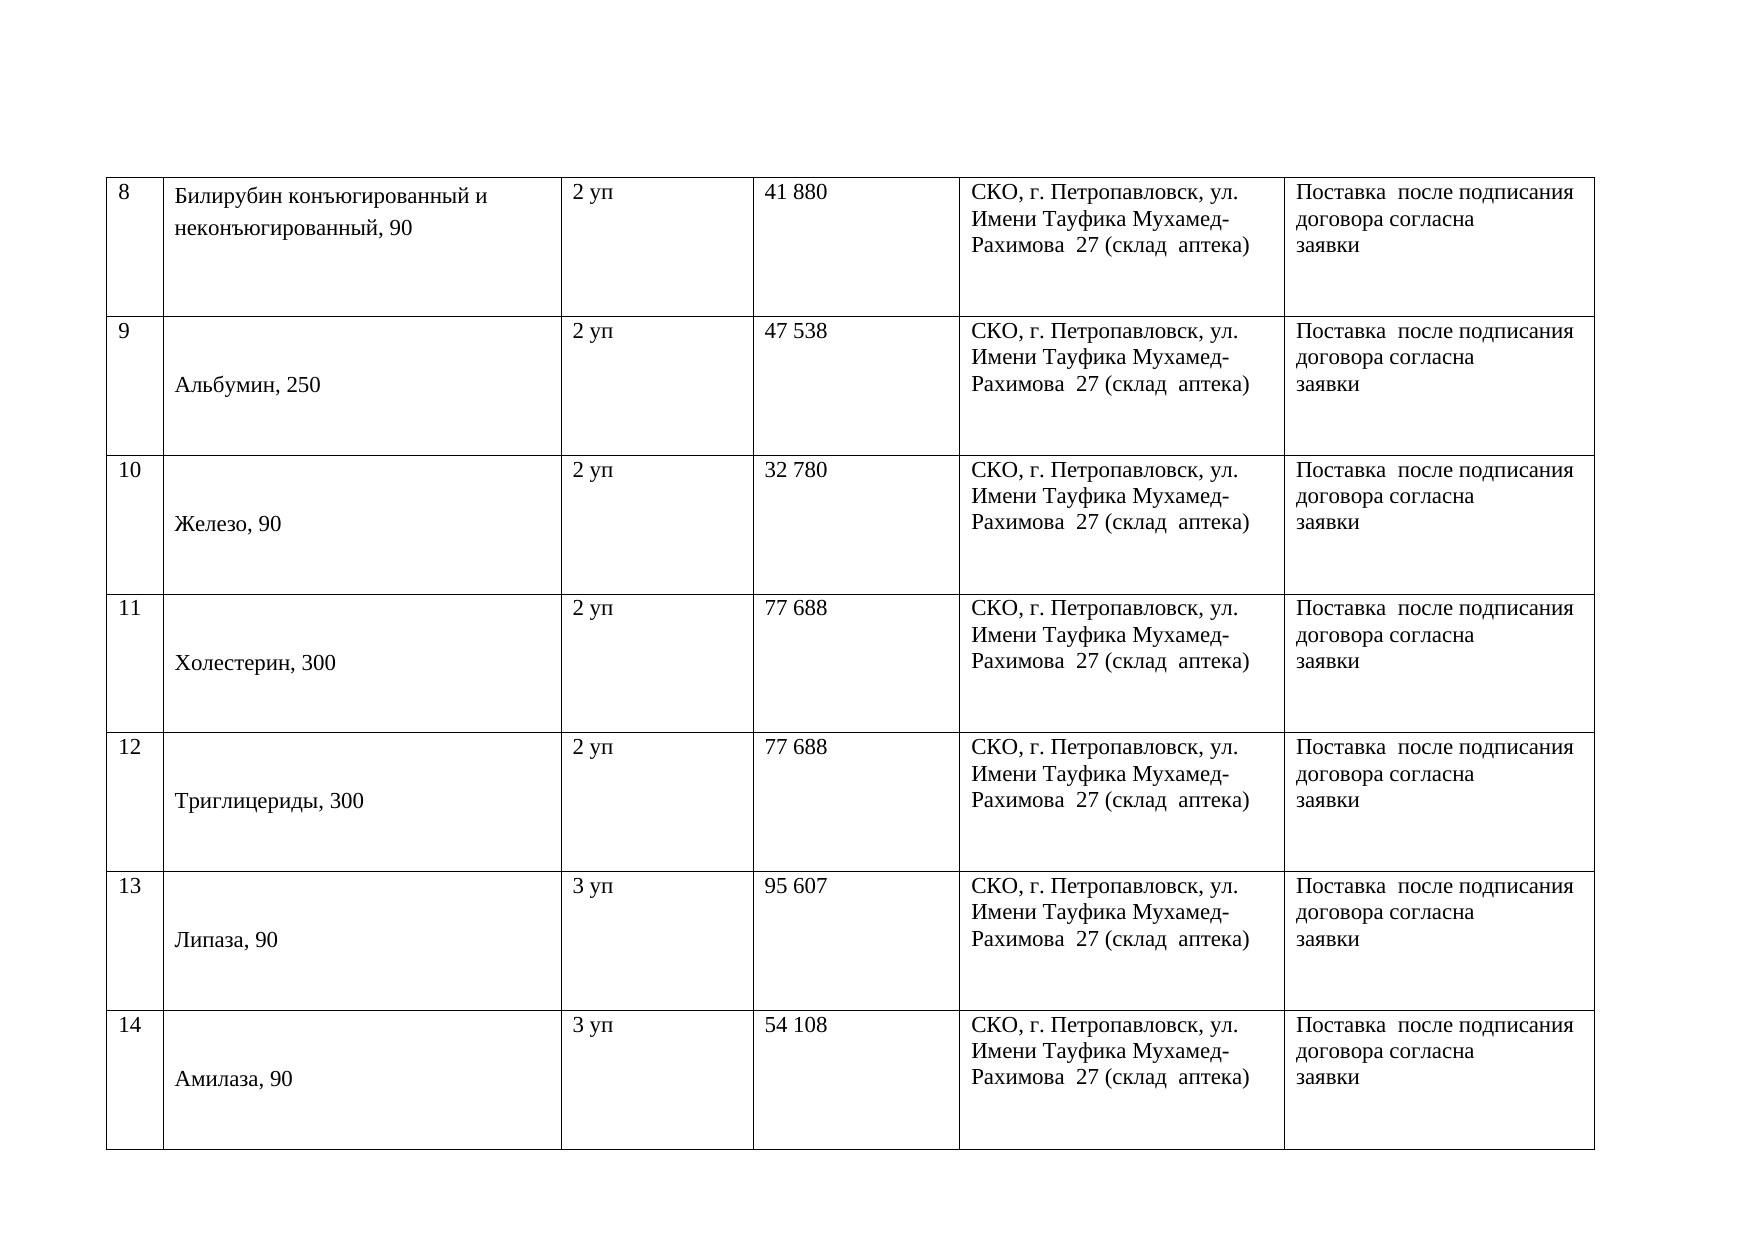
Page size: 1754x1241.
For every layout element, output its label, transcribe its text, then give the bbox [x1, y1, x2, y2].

table_cell Поставка после подписания договора согласна заявки [1285, 733, 1594, 871]
table_cell 3 уп [562, 1011, 753, 1148]
table_cell 2 уп [562, 317, 753, 455]
table_cell 41 880 [754, 178, 959, 316]
table_cell 9 [107, 317, 163, 455]
table_cell 14 [107, 1011, 163, 1148]
table_cell Амилаза, 90 [164, 1011, 561, 1148]
table_cell 12 [107, 733, 163, 871]
table_cell Липаза, 90 [164, 872, 561, 1010]
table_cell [960, 1011, 1284, 1148]
table_cell Альбумин, 250 [164, 317, 561, 455]
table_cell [1285, 178, 1594, 316]
table_cell Поставка после подписания договора согласна заявки [1285, 317, 1594, 455]
table_cell 13 [107, 872, 163, 1010]
table_cell СКО, г. Петропавловск, ул. Имени Тауфика Мухамед-Рахимова 27 (склад аптека) [960, 317, 1284, 455]
table_cell 77 688 [754, 595, 959, 732]
table_cell 2 уп [562, 733, 753, 871]
table_cell 2 уп [562, 595, 753, 732]
table_cell 2 уп [562, 456, 753, 593]
table_cell СКО, г. Петропавловск, ул. Имени Тауфика Мухамед-Рахимова 27 (склад аптека) [960, 733, 1284, 871]
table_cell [1285, 1011, 1594, 1148]
table_cell Билирубин конъюгированный и неконъюгированный, 90 [164, 178, 561, 316]
table_cell 11 [107, 595, 163, 732]
table_cell 8 [107, 178, 163, 316]
table_cell 32 780 [754, 456, 959, 593]
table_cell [1285, 872, 1594, 1010]
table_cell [960, 872, 1284, 1010]
table_cell 3 уп [562, 872, 753, 1010]
table_cell Поставка после подписания договора согласна заявки [1285, 595, 1594, 732]
table_cell 77 688 [754, 733, 959, 871]
table_cell СКО, г. Петропавловск, ул. Имени Тауфика Мухамед-Рахимова 27 (склад аптека) [960, 595, 1284, 732]
table_cell 54 108 [754, 1011, 959, 1148]
table_cell Триглицериды, 300 [164, 733, 561, 871]
table_cell 2 уп [562, 178, 753, 316]
table_cell Железо, 90 [164, 456, 561, 593]
table_cell 10 [107, 456, 163, 593]
table_cell 47 538 [754, 317, 959, 455]
table_cell Холестерин, 300 [164, 595, 561, 732]
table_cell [960, 178, 1284, 316]
table_cell Поставка после подписания договора согласна заявки [1285, 456, 1594, 593]
table_cell СКО, г. Петропавловск, ул. Имени Тауфика Мухамед-Рахимова 27 (склад аптека) [960, 456, 1284, 593]
table_cell 95 607 [754, 872, 959, 1010]
